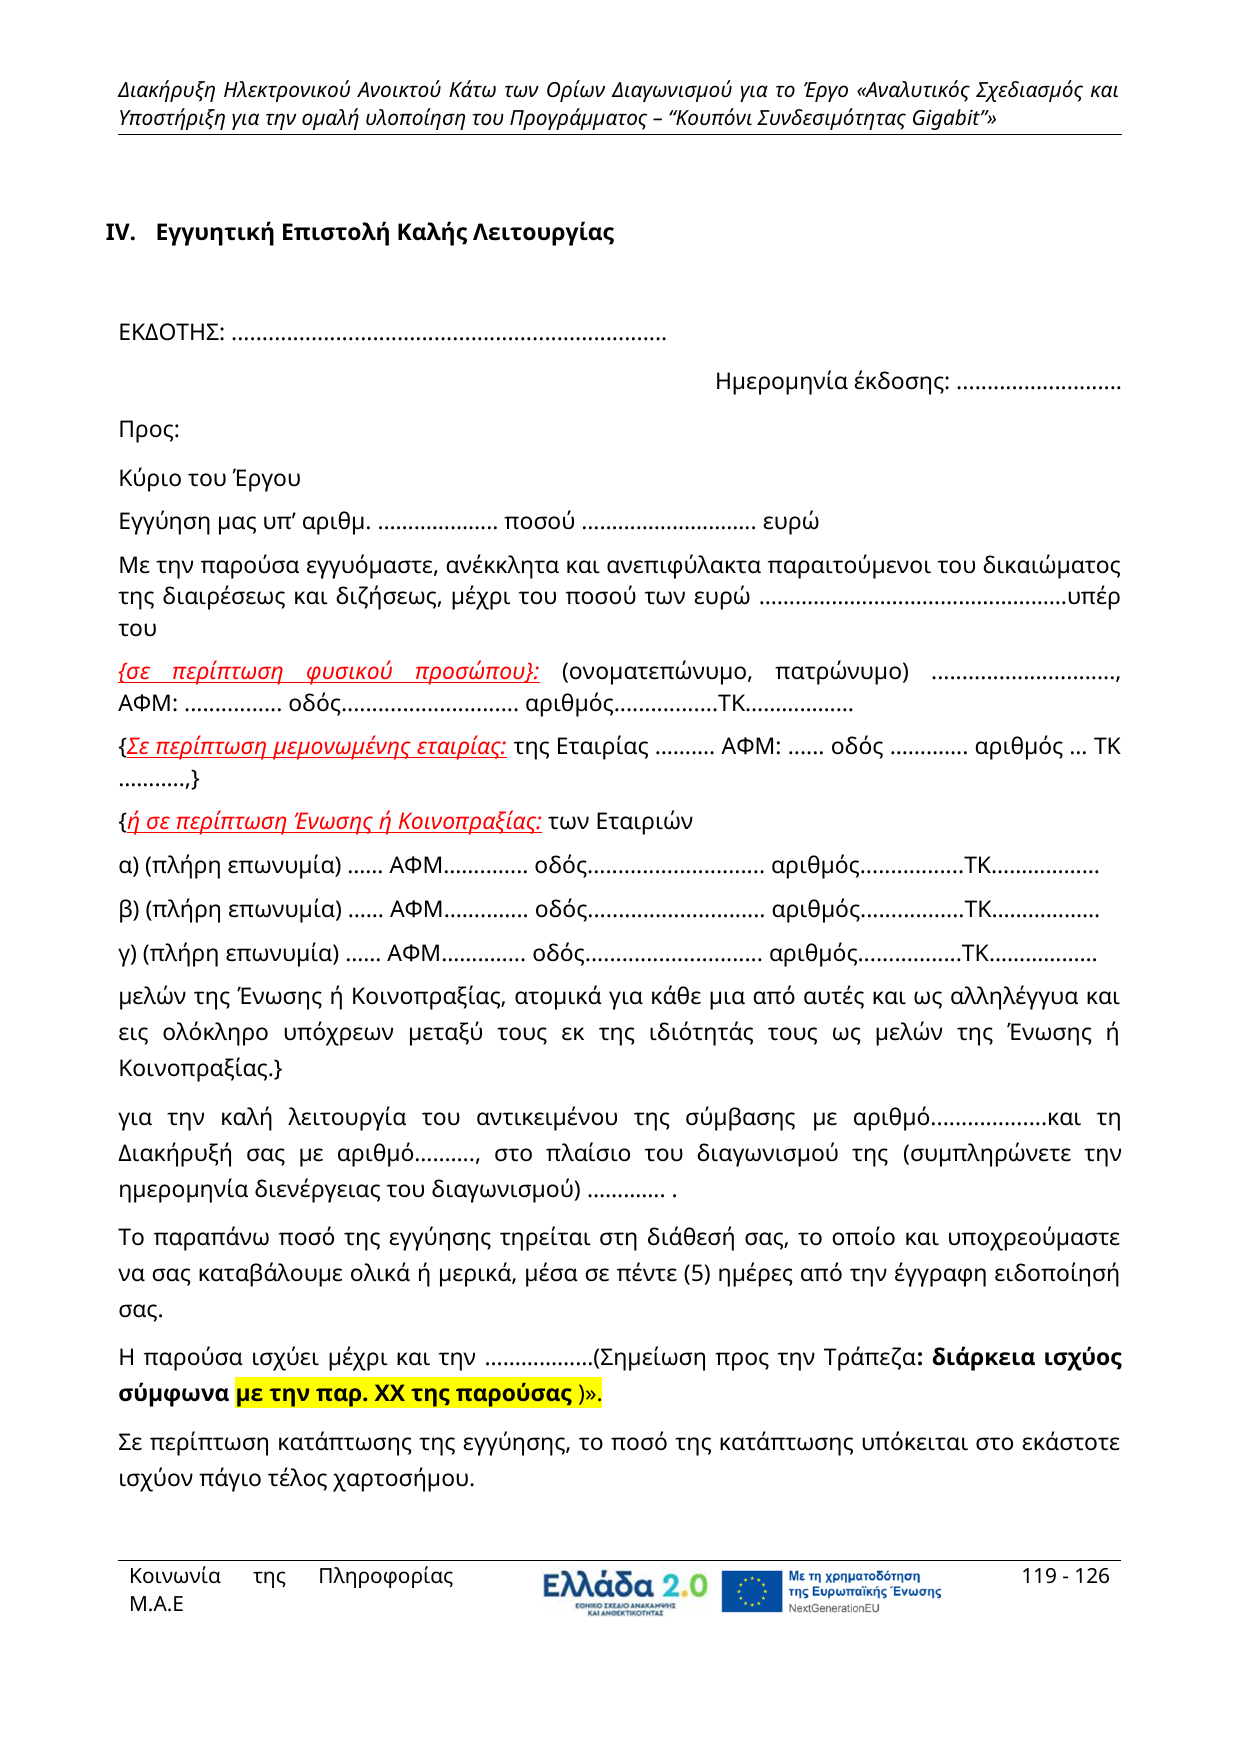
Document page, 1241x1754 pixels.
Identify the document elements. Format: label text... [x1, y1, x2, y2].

text για την καλή λειτουργία του αντικειμένου της σύμβασης με αριθμό...................και τη Διακήρυξή σας με αριθμό………., στο πλαίσιο του διαγωνισμού της (συμπληρώνετε την ημερομηνία διενέργειας του διαγωνισμού) …………. . [118, 1101, 1122, 1204]
text μελών της Ένωσης ή Κοινοπραξίας, ατομικά για κάθε μια από αυτές και ως αλληλέγγυα και εις ολόκληρο υπόχρεων μεταξύ τους εκ της ιδιότητάς τους ως μελών της Ένωσης ή Κοινοπραξίας.} [118, 980, 1122, 1083]
text {Σε περίπτωση μεμονωμένης εταιρίας: της Εταιρίας ………. ΑΦΜ: ...... οδός …………. αριθμός … ΤΚ ………..,} [118, 730, 1122, 793]
text Ημερομηνία έκδοσης: ........................... [118, 365, 1122, 396]
text γ) (πλήρη επωνυμία) …… ΑΦΜ…….….... οδός............................. αριθμός.................ΤΚ……………… [118, 937, 1122, 968]
text Η παρούσα ισχύει μέχρι και την ………………(Σημείωση προς την Τράπεζα: διάρκεια ισχύος σύμφωνα με την παρ. ΧΧ της παρούσας )». [118, 1341, 1122, 1408]
text α) (πλήρη επωνυμία) …… ΑΦΜ…….….... οδός............................. αριθμός.................ΤΚ……………… [118, 849, 1122, 880]
text Σε περίπτωση κατάπτωσης της εγγύησης, το ποσό της κατάπτωσης υπόκειται στο εκάστοτε ισχύον πάγιο τέλος χαρτοσήμου. [118, 1426, 1122, 1493]
text {ή σε περίπτωση Ένωσης ή Κοινοπραξίας: των Εταιριών [118, 805, 1122, 837]
text β) (πλήρη επωνυμία) …… ΑΦΜ…….….... οδός............................. αριθμός.................ΤΚ……………… [118, 893, 1122, 924]
text Κύριο του Έργου [118, 462, 1122, 493]
text {σε περίπτωση φυσικού προσώπου}: (ονοματεπώνυμο, πατρώνυμο) .............................., ΑΦΜ: ................ οδός............................. αριθμός.................ΤΚ……………… [118, 655, 1122, 718]
text ΕΚΔΟΤΗΣ: ....................................................................... [118, 316, 1122, 347]
picture [541, 1565, 948, 1617]
text Προς: [118, 413, 1122, 444]
text Εγγύηση μας υπ’ αριθμ. ……………….. ποσού ………………….……. ευρώ [118, 505, 1122, 537]
text Το παραπάνω ποσό της εγγύησης τηρείται στη διάθεσή σας, το οποίο και υποχρεούμαστε να σας καταβάλουμε ολικά ή μερικά, μέσα σε πέντε (5) ημέρες από την έγγραφη ειδοποίησή σας. [118, 1221, 1122, 1324]
subtitle Εγγυητική Επιστολή Καλής Λειτουργίας [136, 216, 1122, 247]
text Με την παρούσα εγγυόμαστε, ανέκκλητα και ανεπιφύλακτα παραιτούμενοι του δικαιώματος της διαιρέσεως και διζήσεως, μέχρι του ποσού των ευρώ ……………………………………………υπέρ του [118, 549, 1122, 643]
